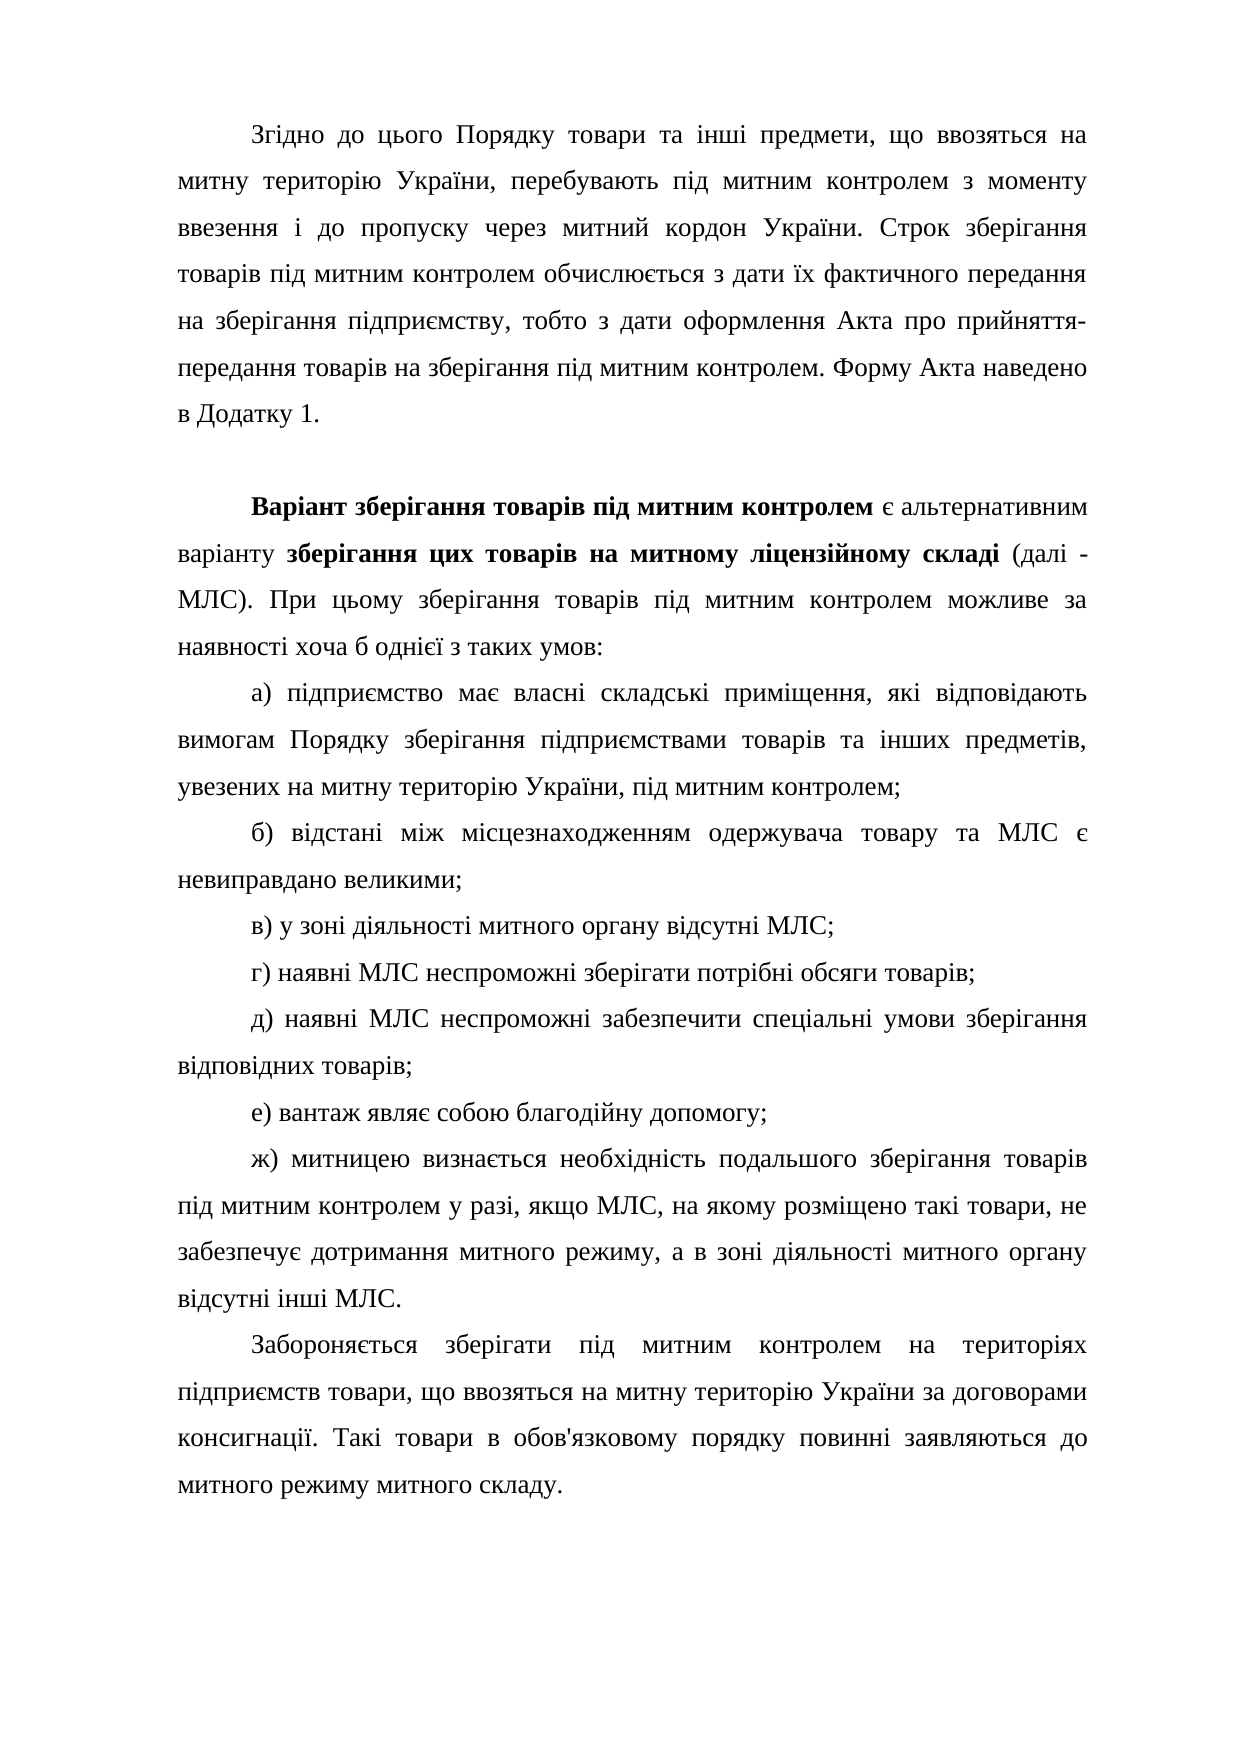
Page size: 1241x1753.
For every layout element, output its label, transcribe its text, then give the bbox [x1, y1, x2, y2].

text б) відстані між місцезнаходженням одержувача товару та МЛС є невиправдано великими; [177, 817, 1088, 894]
text Забороняється зберігати під митним контролем на територіях підприємств товари, що ввозяться на митну територію України за договорами консигнації. Такі товари в обов'язковому порядку повинні заявляються до митного режиму митного складу. [177, 1329, 1088, 1499]
text в) у зоні діяльності митного органу відсутні МЛС; [177, 910, 1088, 941]
text е) вантаж являє собою благодійну допомогу; [177, 1096, 1088, 1127]
text Варіант зберігання товарів під митним контролем є альтернативним варіанту зберігання цих товарів на митному ліцензійному складі (далі - МЛС). При цьому зберігання товарів під митним контролем можливе за наявності хоча б однієї з таких умов: [177, 491, 1088, 661]
text ж) митницею визнається необхідність подальшого зберігання товарів під митним контролем у разі, якщо МЛС, на якому розміщено такі товари, не забезпечує дотримання митного режиму, а в зоні діяльності митного органу відсутні інші МЛС. [177, 1142, 1088, 1313]
text г) наявні МЛС неспроможні зберігати потрібні обсяги товарів; [177, 956, 1088, 987]
text д) наявні МЛС неспроможні забезпечити спеціальні умови зберігання відповідних товарів; [177, 1003, 1088, 1080]
text Згідно до цього Порядку товари та інші предмети, що ввозяться на митну територію України, перебувають під митним контролем з моменту ввезення і до пропуску через митний кордон України. Строк зберігання товарів під митним контролем обчислюється з дати їх фактичного передання на зберігання підприємству, тобто з дати оформлення Акта про прийняття-передання товарів на зберігання під митним контролем. Форму Акта наведено в Додатку 1. [177, 118, 1088, 428]
text а) підприємство має власні складські приміщення, які відповідають вимогам Порядку зберігання підприємствами товарів та інших предметів, увезених на митну територію України, під митним контролем; [177, 677, 1088, 801]
